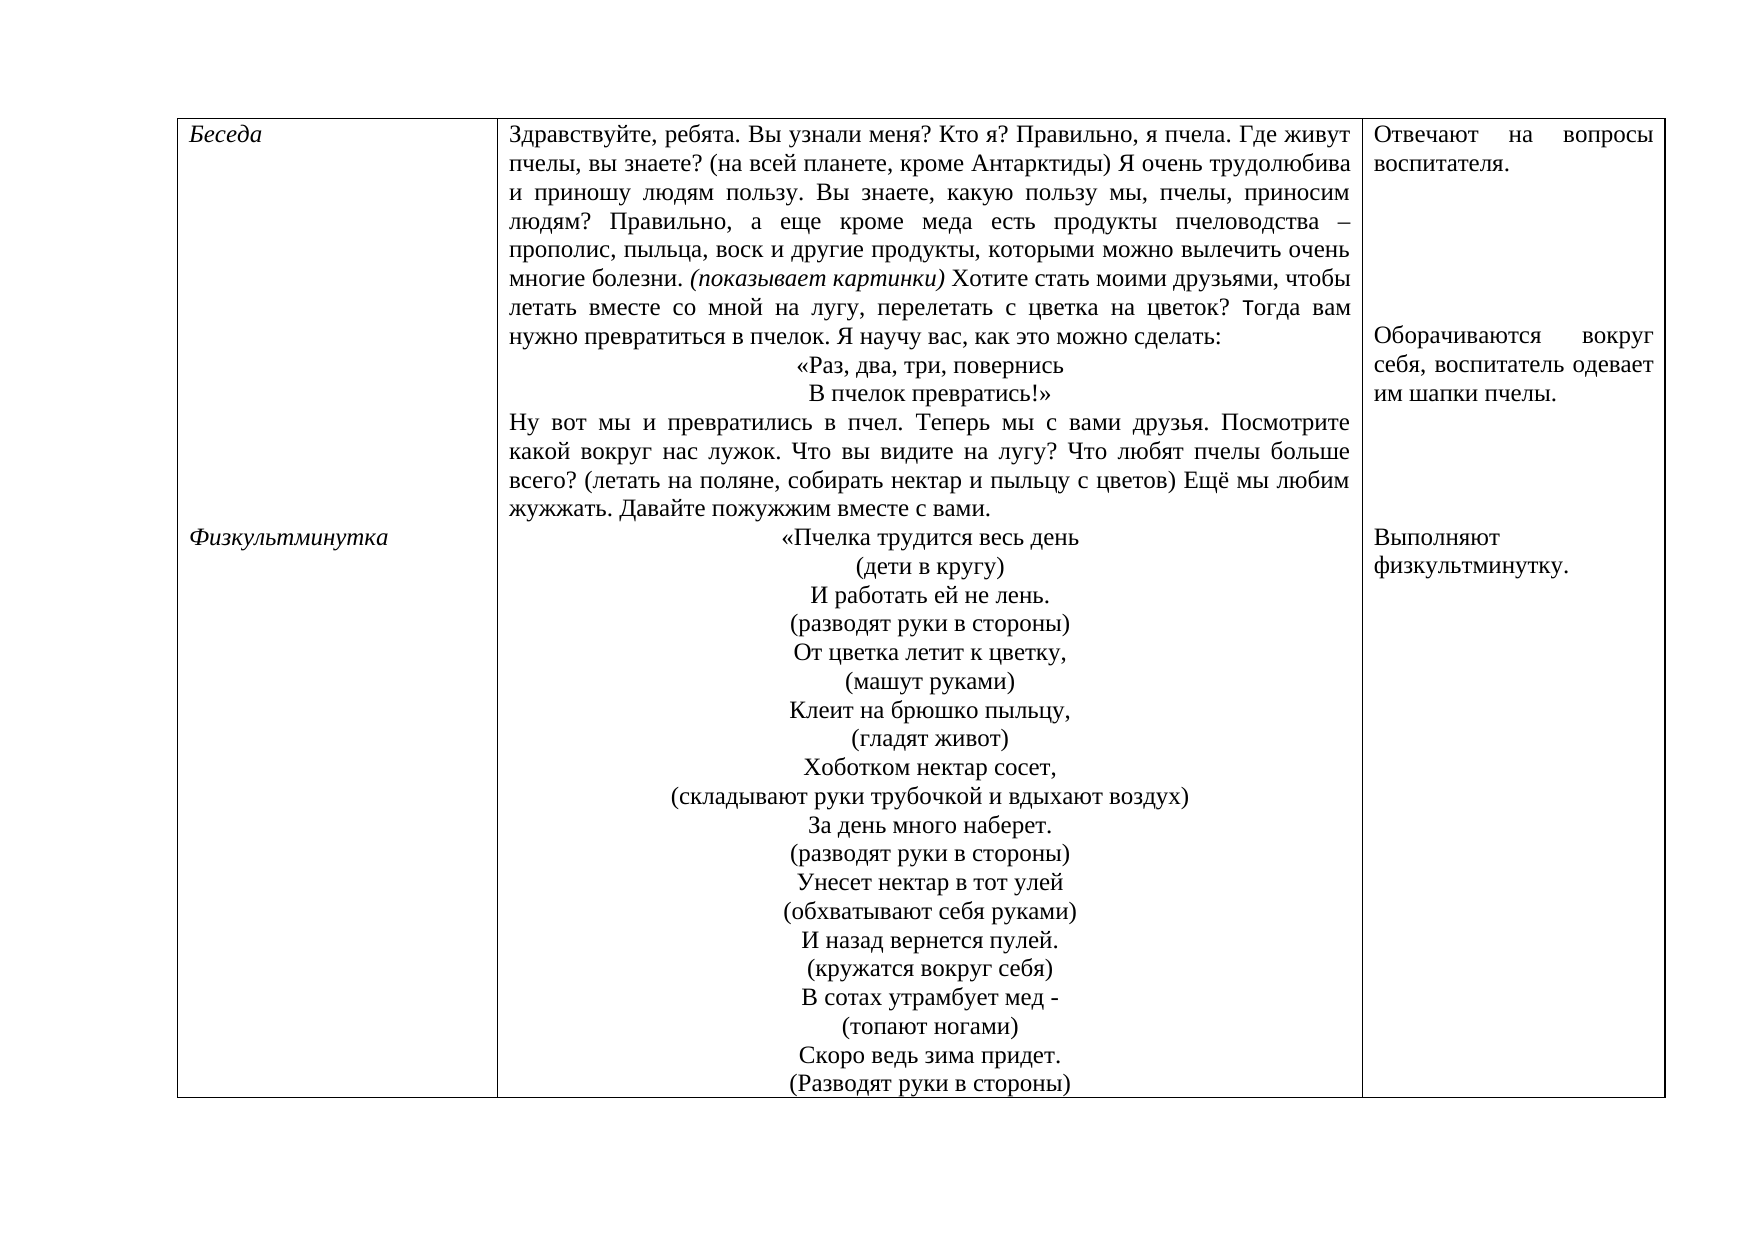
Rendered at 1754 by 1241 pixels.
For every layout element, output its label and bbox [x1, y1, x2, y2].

table_cell [178, 119, 497, 1097]
table_cell [498, 119, 1362, 1097]
table_cell [1363, 119, 1664, 1097]
